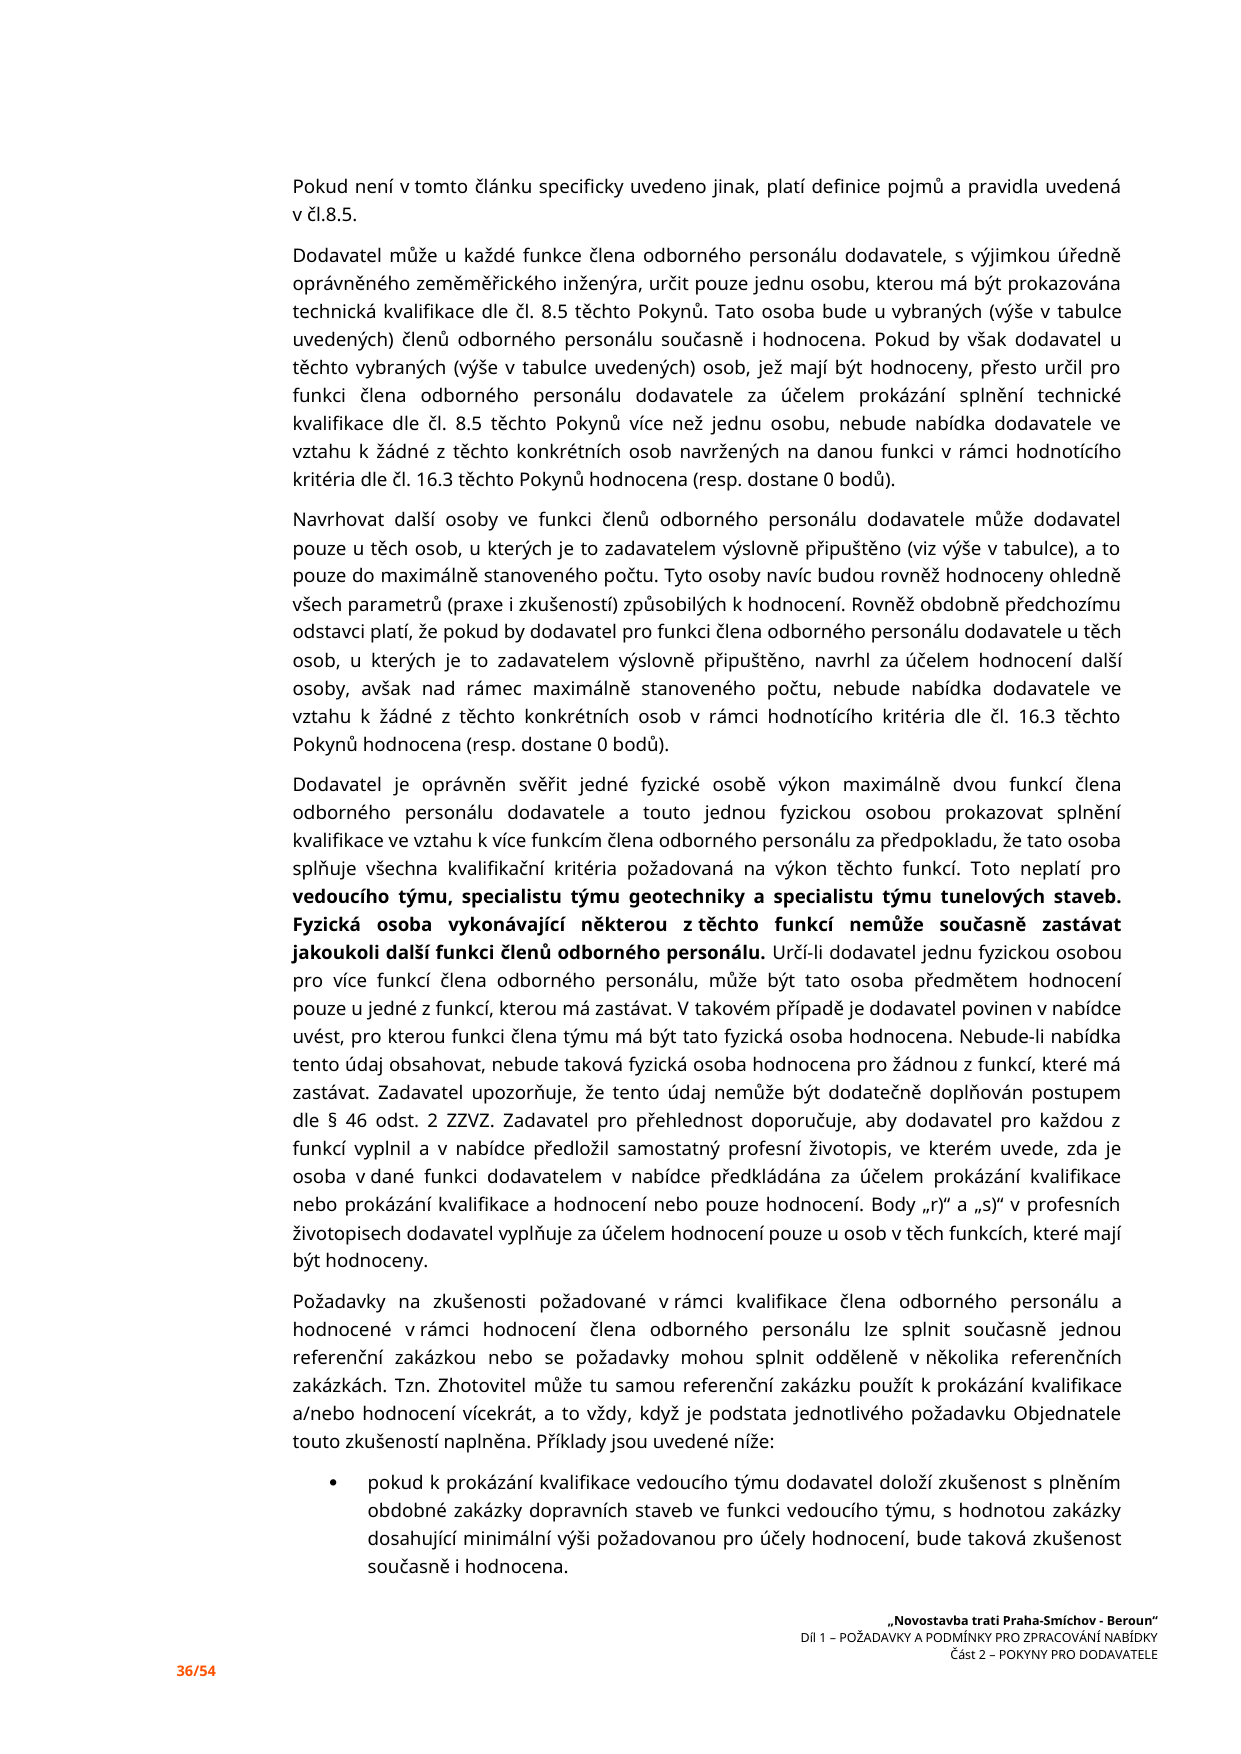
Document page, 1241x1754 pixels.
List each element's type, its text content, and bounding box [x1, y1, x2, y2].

list Dodavatel může u každé funkce člena odborného personálu dodavatele, s výjimkou úředně oprávněného zeměměřického inženýra, určit pouze jednu osobu, kterou má být prokazována technická kvalifikace dle čl. 8.5 těchto Pokynů. Tato osoba bude u vybraných (výše v tabulce uvedených) členů odborného personálu současně i hodnocena. Pokud by však dodavatel u těchto vybraných (výše v tabulce uvedených) osob, jež mají být hodnoceny, přesto určil pro funkci člena odborného personálu dodavatele za účelem prokázání splnění technické kvalifikace dle čl. 8.5 těchto Pokynů více než jednu osobu, nebude nabídka dodavatele ve vztahu k žádné z těchto konkrétních osob navržených na danou funkci v rámci hodnotícího kritéria dle čl. 16.3 těchto Pokynů hodnocena (resp. dostane 0 bodů). [292, 242, 1122, 492]
list Pokud není v tomto článku specificky uvedeno jinak, platí definice pojmů a pravidla uvedená v čl.8.5. [292, 173, 1122, 227]
list Požadavky na zkušenosti požadované v rámci kvalifikace člena odborného personálu a hodnocené v rámci hodnocení člena odborného personálu lze splnit současně jednou referenční zakázkou nebo se požadavky mohou splnit odděleně v několika referenčních zakázkách. Tzn. Zhotovitel může tu samou referenční zakázku použít k prokázání kvalifikace a/nebo hodnocení vícekrát, a to vždy, když je podstata jednotlivého požadavku Objednatele touto zkušeností naplněna. Příklady jsou uvedené níže: [292, 1288, 1122, 1454]
list Dodavatel je oprávněn svěřit jedné fyzické osobě výkon maximálně dvou funkcí člena odborného personálu dodavatele a touto jednou fyzickou osobou prokazovat splnění kvalifikace ve vztahu k více funkcím člena odborného personálu za předpokladu, že tato osoba splňuje všechna kvalifikační kritéria požadovaná na výkon těchto funkcí. Toto neplatí pro vedoucího týmu, specialistu týmu geotechniky a specialistu týmu tunelových staveb. Fyzická osoba vykonávající některou z těchto funkcí nemůže současně zastávat jakoukoli další funkci členů odborného personálu. Určí-li dodavatel jednu fyzickou osobou pro více funkcí člena odborného personálu, může být tato osoba předmětem hodnocení pouze u jedné z funkcí, kterou má zastávat. V takovém případě je dodavatel povinen v nabídce uvést, pro kterou funkci člena týmu má být tato fyzická osoba hodnocena. Nebude-li nabídka tento údaj obsahovat, nebude taková fyzická osoba hodnocena pro žádnou z funkcí, které má zastávat. Zadavatel upozorňuje, že tento údaj nemůže být dodatečně doplňován postupem dle § 46 odst. 2 ZZVZ. Zadavatel pro přehlednost doporučuje, aby dodavatel pro každou z funkcí vyplnil a v nabídce předložil samostatný profesní životopis, ve kterém uvede, zda je osoba v dané funkci dodavatelem v nabídce předkládána za účelem prokázání kvalifikace nebo prokázání kvalifikace a hodnocení nebo pouze hodnocení. Body „r)“ a „s)“ v profesních životopisech dodavatel vyplňuje za účelem hodnocení pouze u osob v těch funkcích, které mají být hodnoceny. [292, 771, 1122, 1273]
list pokud k prokázání kvalifikace vedoucího týmu dodavatel doloží zkušenost s plněním obdobné zakázky dopravních staveb ve funkci vedoucího týmu, s hodnotou zakázky dosahující minimální výši požadovanou pro účely hodnocení, bude taková zkušenost současně i hodnocena. [330, 1469, 1122, 1578]
list Navrhovat další osoby ve funkci členů odborného personálu dodavatele může dodavatel pouze u těch osob, u kterých je to zadavatelem výslovně připuštěno (viz výše v tabulce), a to pouze do maximálně stanoveného počtu. Tyto osoby navíc budou rovněž hodnoceny ohledně všech parametrů (praxe i zkušeností) způsobilých k hodnocení. Rovněž obdobně předchozímu odstavci platí, že pokud by dodavatel pro funkci člena odborného personálu dodavatele u těch osob, u kterých je to zadavatelem výslovně připuštěno, navrhl za účelem hodnocení další osoby, avšak nad rámec maximálně stanoveného počtu, nebude nabídka dodavatele ve vztahu k žádné z těchto konkrétních osob v rámci hodnotícího kritéria dle čl. 16.3 těchto Pokynů hodnocena (resp. dostane 0 bodů). [292, 507, 1122, 756]
